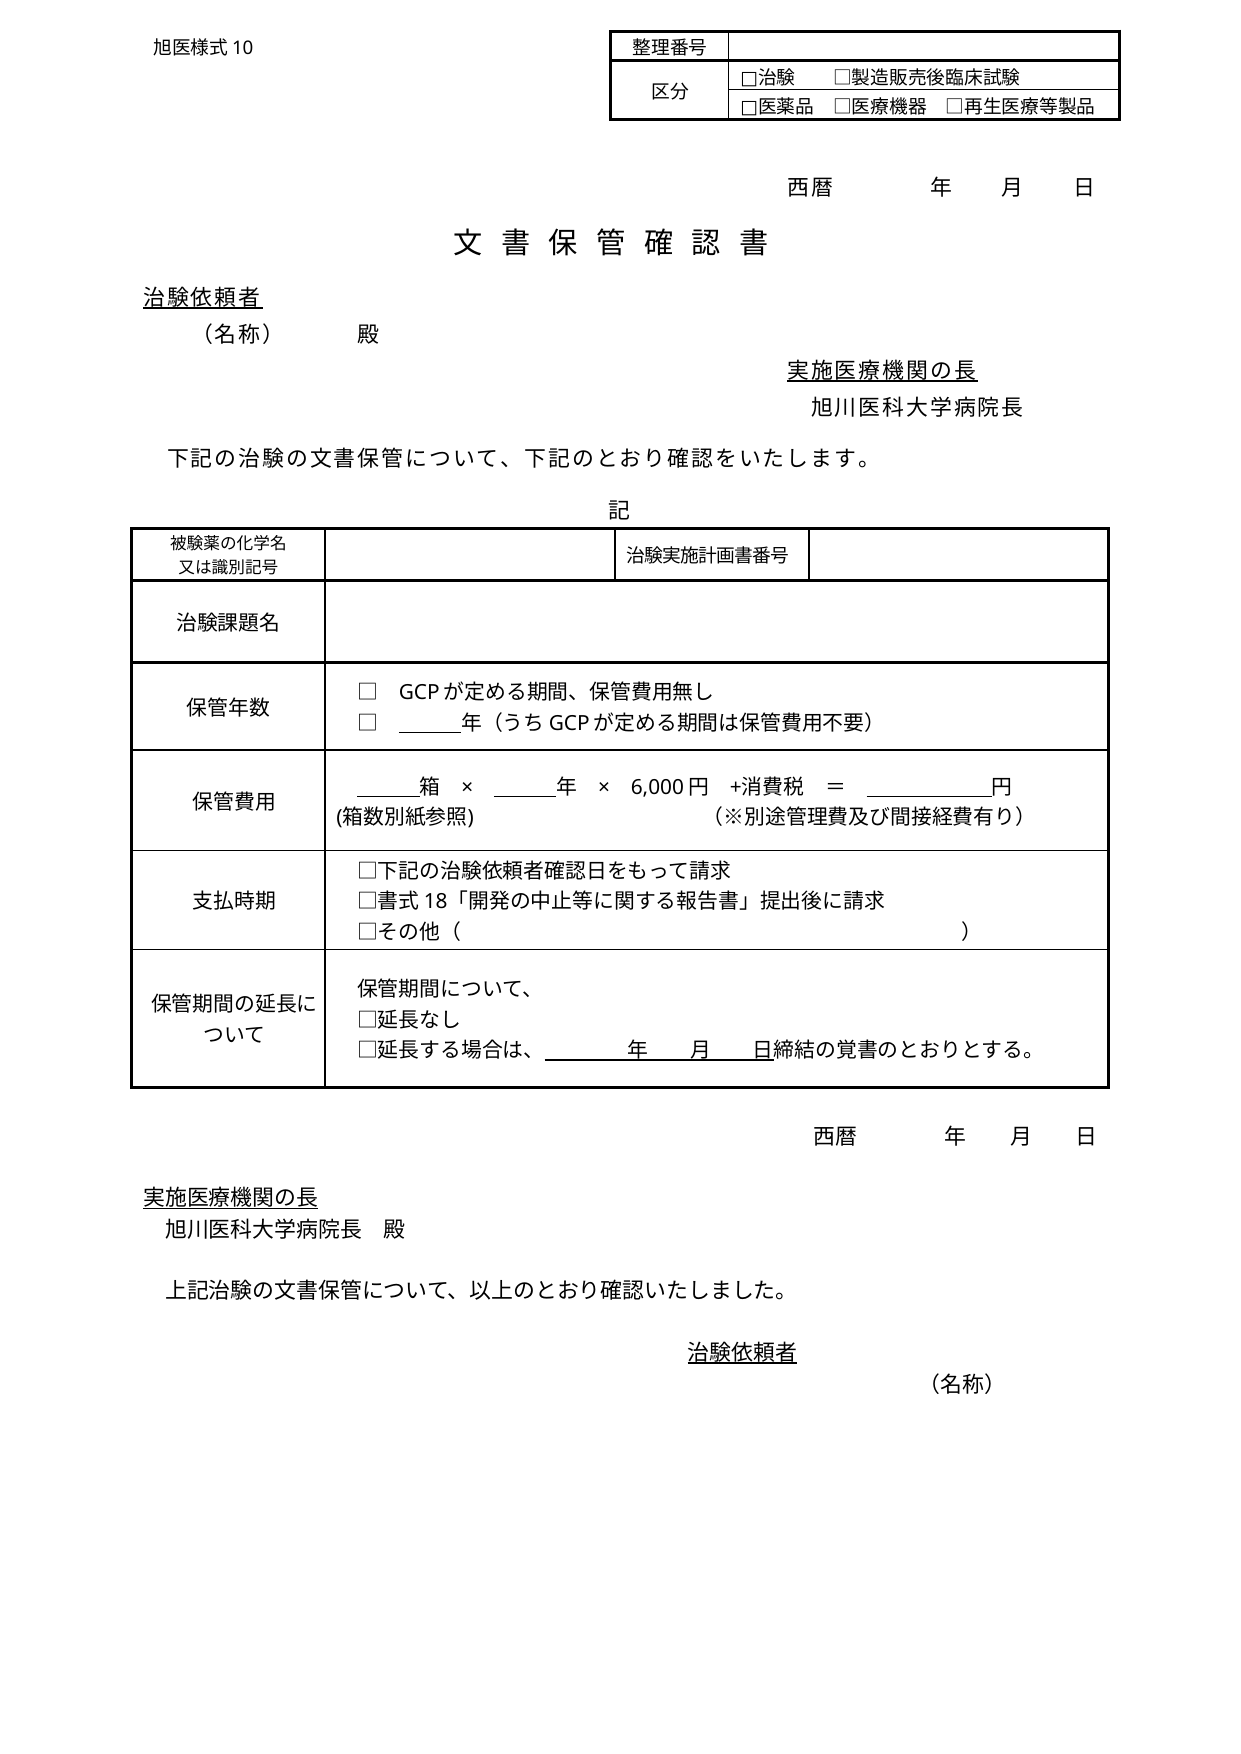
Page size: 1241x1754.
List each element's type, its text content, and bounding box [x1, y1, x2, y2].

text 記 [143, 491, 1097, 527]
text （名称） [143, 1367, 1006, 1398]
text 実施医療機関の長 [143, 1180, 1097, 1212]
table_header [326, 530, 614, 579]
text 下記の治験の文書保管について、下記のとおり確認をいたします。 [143, 439, 1097, 476]
table_header 被験薬の化学名 又は識別記号 [133, 530, 324, 579]
text 西暦 年 月 日 [143, 1119, 1097, 1151]
table_header 治験実施計画書番号 [616, 530, 808, 579]
text 旭川医科大学病院長 [789, 387, 1097, 424]
table_cell 箱 × 年 × 6,000円 +消費税 ＝ 円 (箱数別紙参照) （※別途管理費及び間接経費有り） [326, 751, 1107, 850]
text 上記治験の文書保管について、以上のとおり確認いたしました。 [143, 1273, 1097, 1305]
text 旭川医科大学病院長 殿 [143, 1212, 1097, 1244]
table_header [810, 530, 1107, 579]
text 文書保管確認書 [143, 204, 1097, 277]
table_cell [326, 582, 1107, 661]
table_cell 保管費用 [133, 751, 324, 850]
text 治験依頼者 [143, 277, 1097, 314]
text 西暦 年 月 日 [143, 167, 1097, 204]
table_cell 保管年数 [133, 664, 324, 748]
table_cell □ GCPが定める期間、保管費用無し □ 年（うちGCPが定める期間は保管費用不要） [326, 664, 1107, 748]
text （名称） 殿 [167, 314, 1097, 351]
text 治験依頼者 [143, 1335, 937, 1367]
table_cell 保管期間について、 □延長なし □延長する場合は、 年 月 日締結の覚書のとおりとする。 [326, 950, 1107, 1086]
text 実施医療機関の長 [765, 351, 1097, 387]
table_cell □下記の治験依頼者確認日をもって請求 □書式18「開発の中止等に関する報告書」提出後に請求 □その他（ ） [326, 851, 1107, 949]
table_cell 保管期間の延長について [133, 950, 324, 1086]
table_cell 治験課題名 [133, 582, 324, 661]
table_cell 支払時期 [133, 851, 324, 949]
